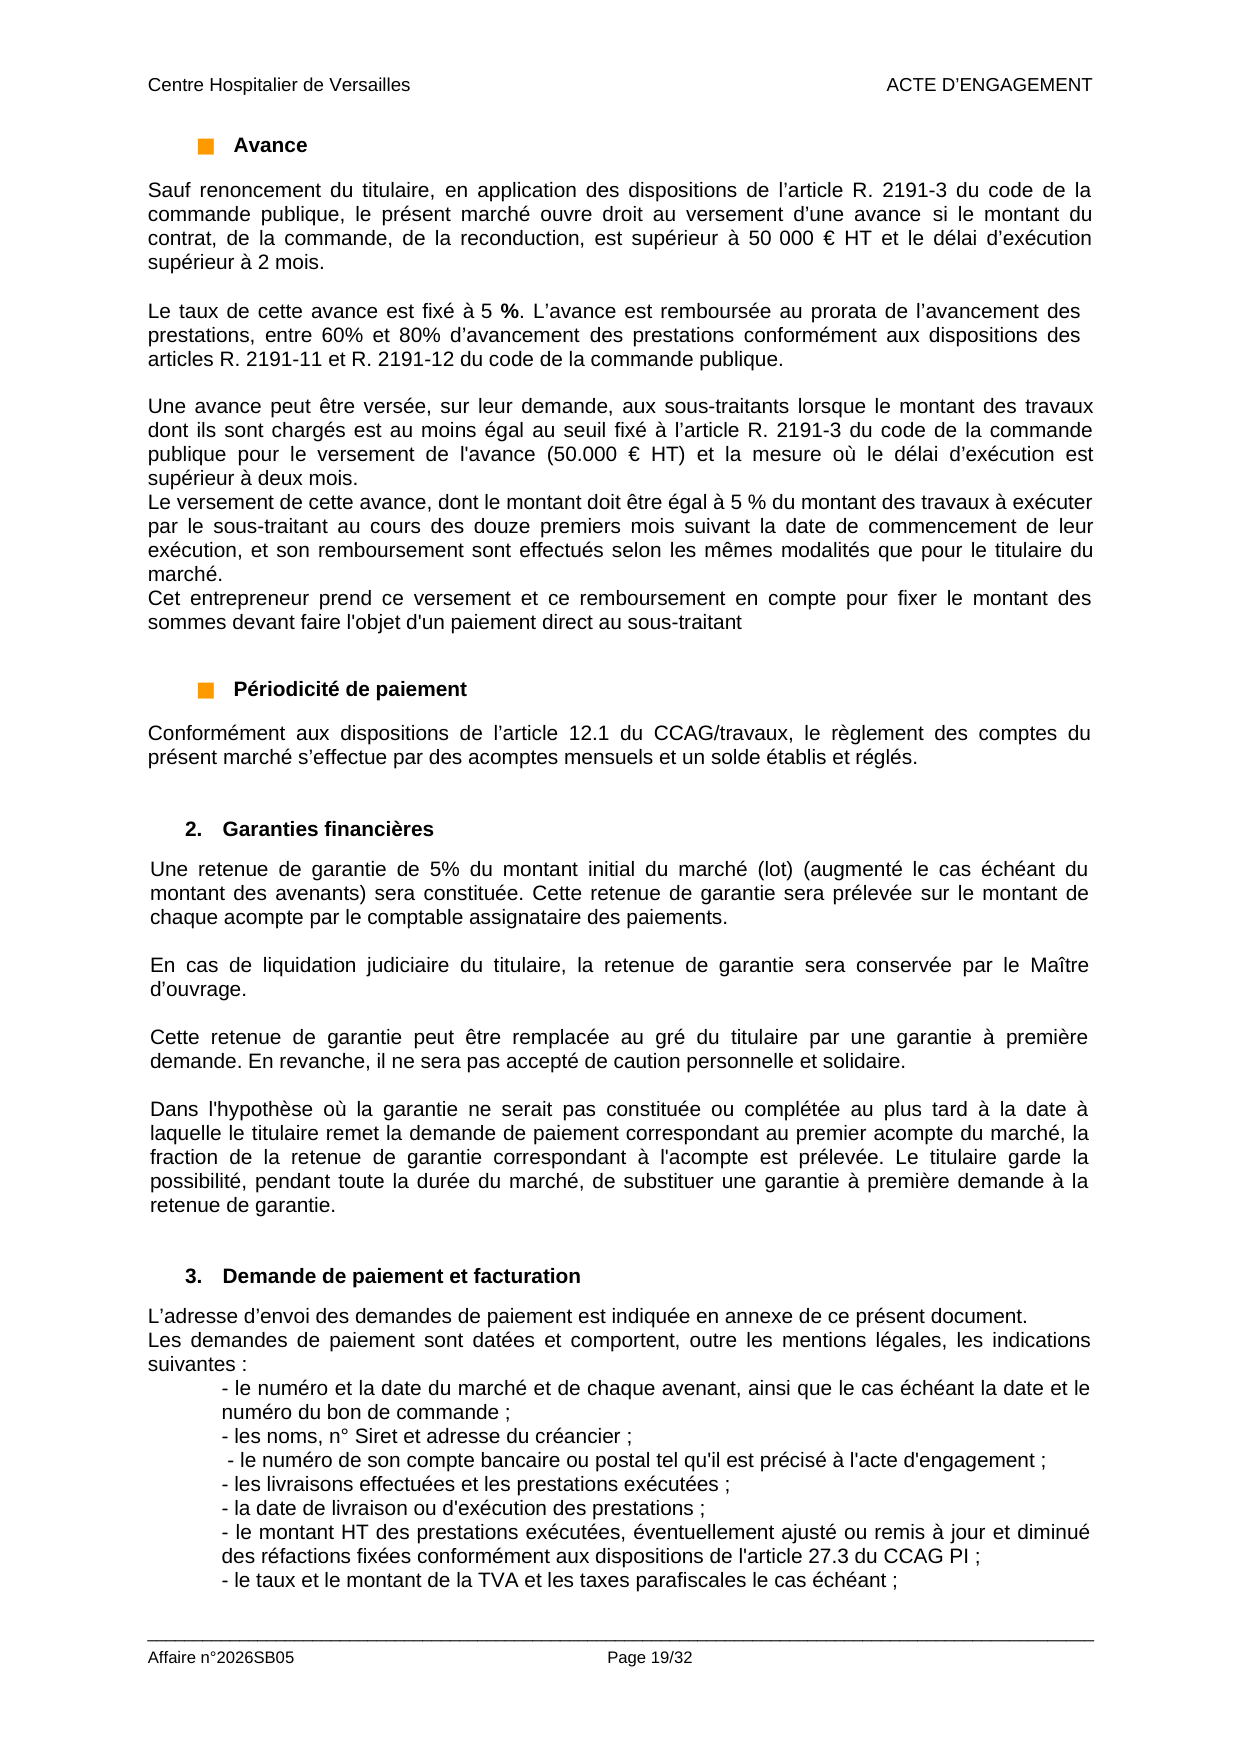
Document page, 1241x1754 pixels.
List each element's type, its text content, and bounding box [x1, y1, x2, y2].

text Cet entrepreneur prend ce versement et ce remboursement en compte pour fixer le montant des sommes devant faire l'objet d'un paiement direct au sous-traitant [148, 586, 1092, 634]
text Une avance peut être versée, sur leur demande, aux sous-traitants lorsque le montant des travaux dont ils sont chargés est au moins égal au seuil fixé à l’article R. 2191-3 du code de la commande publique pour le versement de l'avance (50.000 € HT) et la mesure où le délai d’exécution est supérieur à deux mois. [148, 394, 1095, 490]
text Les demandes de paiement sont datées et comportent, outre les mentions légales, les indications suivantes : [148, 1328, 1092, 1376]
text - le montant HT des prestations exécutées, éventuellement ajusté ou remis à jour et diminué des réfactions fixées conformément aux dispositions de l'article 27.3 du CCAG PI ; [221, 1520, 1092, 1568]
text Le versement de cette avance, dont le montant doit être égal à 5 % du montant des travaux à exécuter par le sous-traitant au cours des douze premiers mois suivant la date de commencement de leur exécution, et son remboursement sont effectués selon les mêmes modalités que pour le titulaire du marché. [148, 490, 1095, 586]
text Conformément aux dispositions de l’article 12.1 du CCAG/travaux, le règlement des comptes du présent marché s’effectue par des acomptes mensuels et un solde établis et réglés. [148, 721, 1092, 769]
list Avance [196, 130, 1092, 159]
text Une retenue de garantie de 5% du montant initial du marché (lot) (augmenté le cas échéant du montant des avenants) sera constituée. Cette retenue de garantie sera prélevée sur le montant de chaque acompte par le comptable assignataire des paiements. [150, 857, 1090, 929]
text Sauf renoncement du titulaire, en application des dispositions de l’article R. 2191-3 du code de la commande publique, le présent marché ouvre droit au versement d’une avance si le montant du contrat, de la commande, de la reconduction, est supérieur à 50 000 € HT et le délai d’exécution supérieur à 2 mois. [148, 178, 1092, 273]
list Périodicité de paiement [196, 674, 1092, 702]
text Cette retenue de garantie peut être remplacée au gré du titulaire par une garantie à première demande. En revanche, il ne sera pas accepté de caution personnelle et solidaire. [150, 1025, 1090, 1073]
text - les noms, n° Siret et adresse du créancier ; [221, 1424, 1092, 1448]
text - les livraisons effectuées et les prestations exécutées ; [221, 1472, 1092, 1496]
text Demande de paiement et facturation [185, 1264, 1092, 1288]
text Garanties financières [185, 817, 1092, 841]
text - le numéro et la date du marché et de chaque avenant, ainsi que le cas échéant la date et le numéro du bon de commande ; [221, 1376, 1092, 1424]
text Dans l'hypothèse où la garantie ne serait pas constituée ou complétée au plus tard à la date à laquelle le titulaire remet la demande de paiement correspondant au premier acompte du marché, la fraction de la retenue de garantie correspondant à l'acompte est prélevée. Le titulaire garde la possibilité, pendant toute la durée du marché, de substituer une garantie à première demande à la retenue de garantie. [150, 1097, 1090, 1216]
text En cas de liquidation judiciaire du titulaire, la retenue de garantie sera conservée par le Maître d’ouvrage. [150, 953, 1090, 1001]
text - la date de livraison ou d'exécution des prestations ; [221, 1496, 1092, 1520]
text L’adresse d’envoi des demandes de paiement est indiquée en annexe de ce présent document. [148, 1304, 1092, 1328]
text - le numéro de son compte bancaire ou postal tel qu'il est précisé à l'acte d'engagement ; [221, 1448, 1092, 1472]
text - le taux et le montant de la TVA et les taxes parafiscales le cas échéant ; [221, 1568, 1092, 1592]
text Le taux de cette avance est fixé à 5 %. L’avance est remboursée au prorata de l’avancement des prestations, entre 60% et 80% d’avancement des prestations conformément aux dispositions des articles R. 2191-11 et R. 2191-12 du code de la commande publique. [148, 298, 1081, 370]
